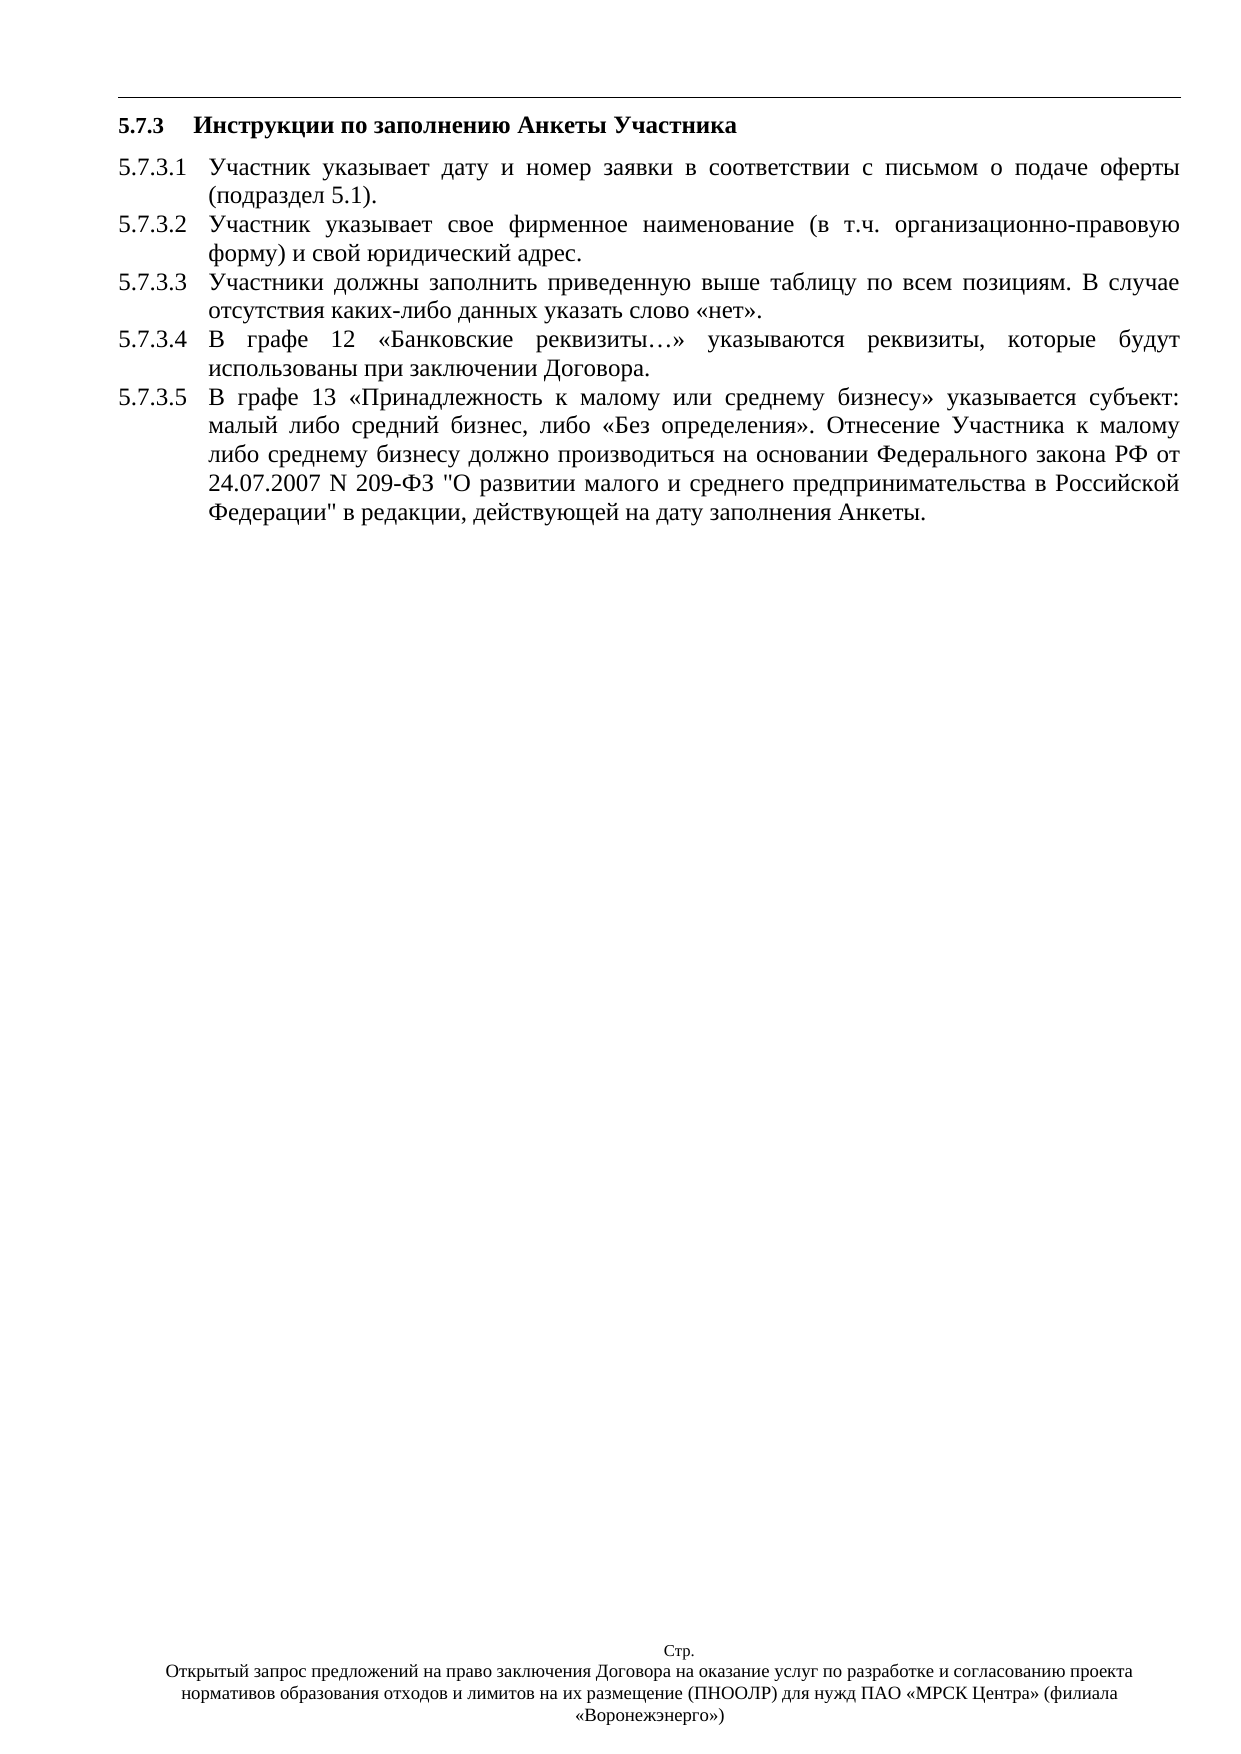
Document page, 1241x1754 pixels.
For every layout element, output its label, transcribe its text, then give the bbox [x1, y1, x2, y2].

list В графе 12 «Банковские реквизиты…» указываются реквизиты, которые будут использованы при заключении Договора. [118, 324, 1181, 382]
list Участник указывает свое фирменное наименование (в т.ч. организационно-правовую форму) и свой юридический адрес. [118, 209, 1181, 267]
list Участник указывает дату и номер заявки в соответствии с письмом о подаче оферты (подраздел 5.1). [118, 152, 1181, 209]
list Участники должны заполнить приведенную выше таблицу по всем позициям. В случае отсутствия каких-либо данных указать слово «нет». [118, 267, 1181, 324]
list В графе 13 «Принадлежность к малому или среднему бизнесу» указывается субъект: малый либо средний бизнес, либо «Без определения». Отнесение Участника к малому либо среднему бизнесу должно производиться на основании Федерального закона РФ от 24.07.2007 N 209-ФЗ "О развитии малого и среднего предпринимательства в Российской Федерации" в редакции, действующей на дату заполнения Анкеты. [118, 382, 1181, 526]
subtitle Инструкции по заполнению Анкеты Участника [118, 111, 1181, 139]
